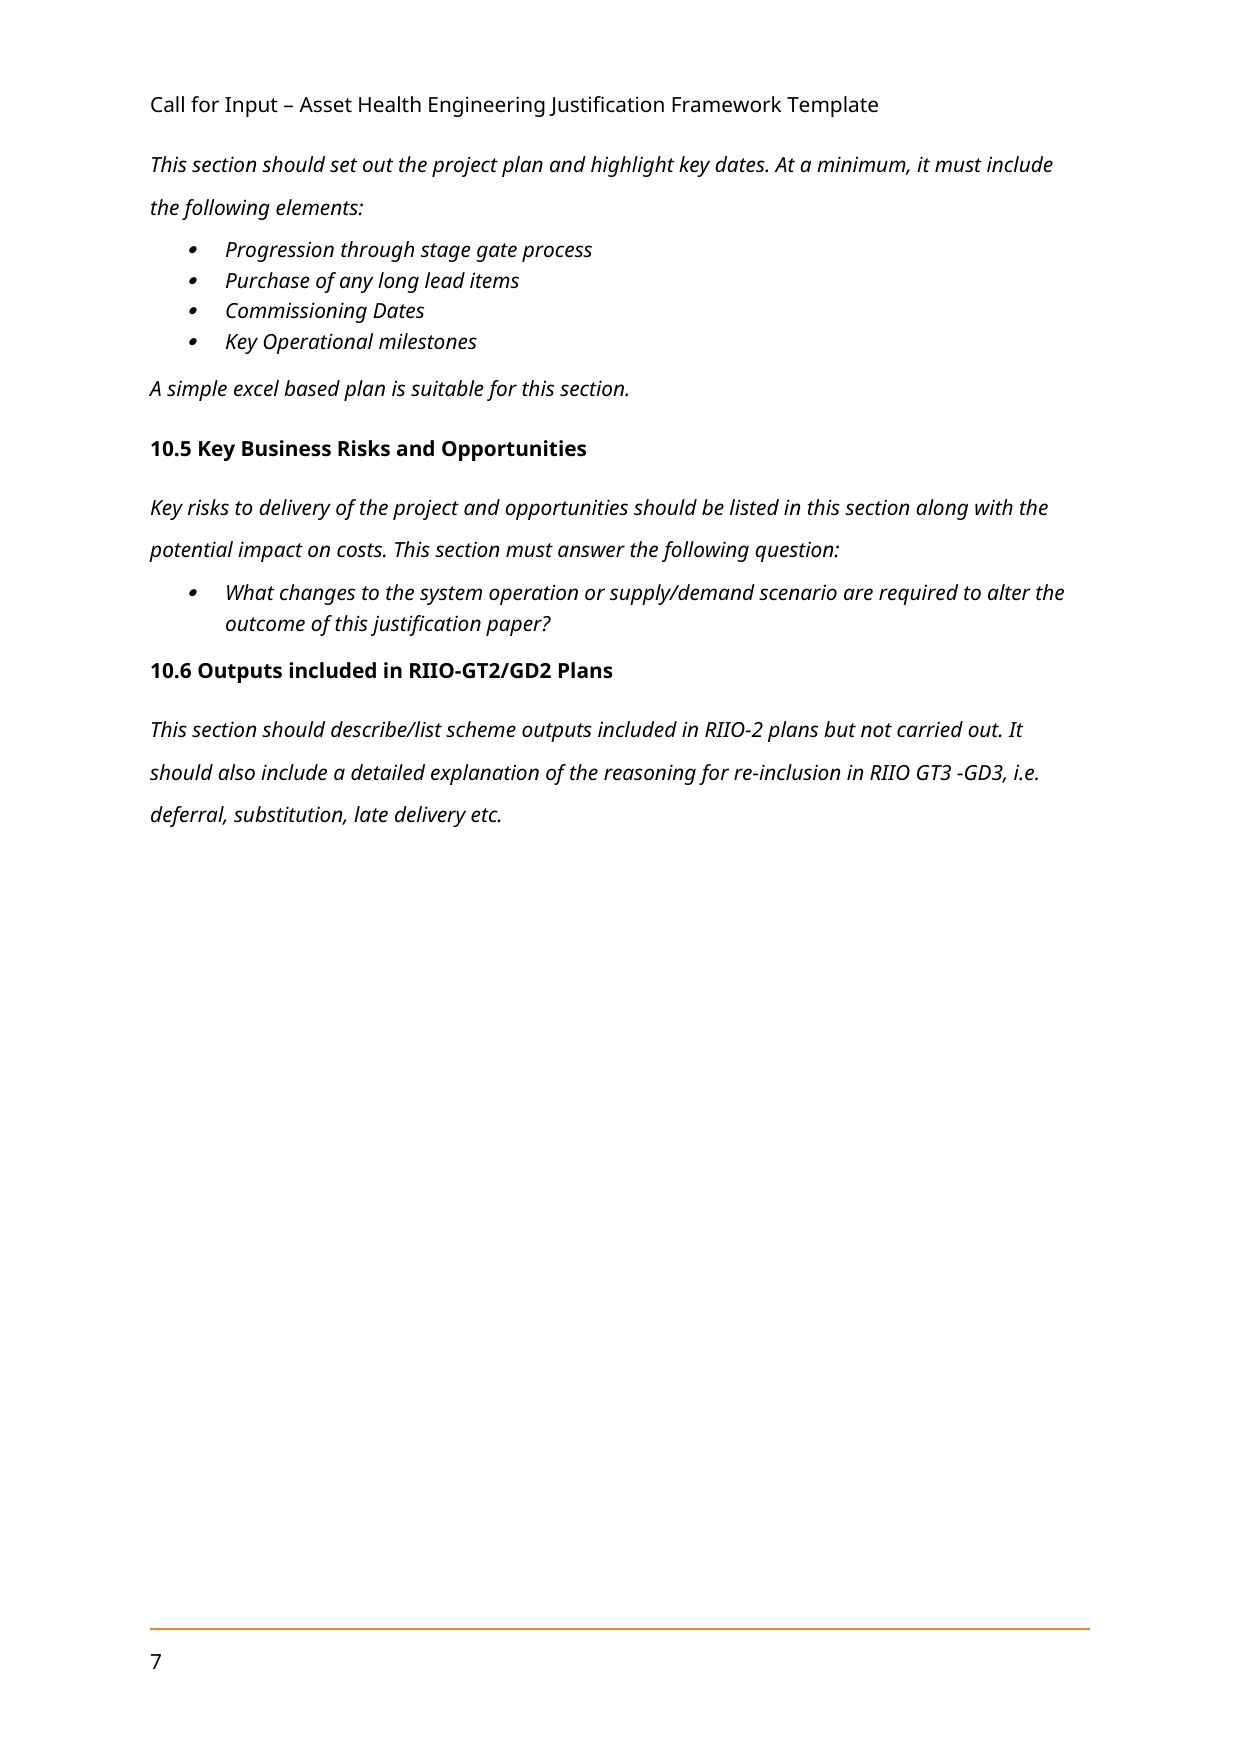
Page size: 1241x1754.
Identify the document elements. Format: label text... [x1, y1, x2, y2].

list Key Operational milestones [187, 327, 1090, 356]
list Progression through stage gate process [187, 235, 1090, 264]
text This section should describe/list scheme outputs included in RIIO-2 plans but not carried out. It should also include a detailed explanation of the reasoning for re-inclusion in RIIO GT3 -GD3, i.e. deferral, substitution, late delivery etc. [150, 715, 1090, 829]
text Key risks to delivery of the project and opportunities should be listed in this section along with the potential impact on costs. This section must answer the following question: [150, 493, 1090, 564]
text A simple excel based plan is suitable for this section. [150, 374, 1090, 403]
text This section should set out the project plan and highlight key dates. At a minimum, it must include the following elements: [150, 150, 1090, 221]
text 10.6 Outputs included in RIIO-GT2/GD2 Plans [150, 656, 1090, 684]
list Commissioning Dates [187, 296, 1090, 325]
list What changes to the system operation or supply/demand scenario are required to alter the outcome of this justification paper? [187, 578, 1090, 637]
text 10.5 Key Business Risks and Opportunities [150, 434, 1090, 462]
list Purchase of any long lead items [187, 266, 1090, 294]
